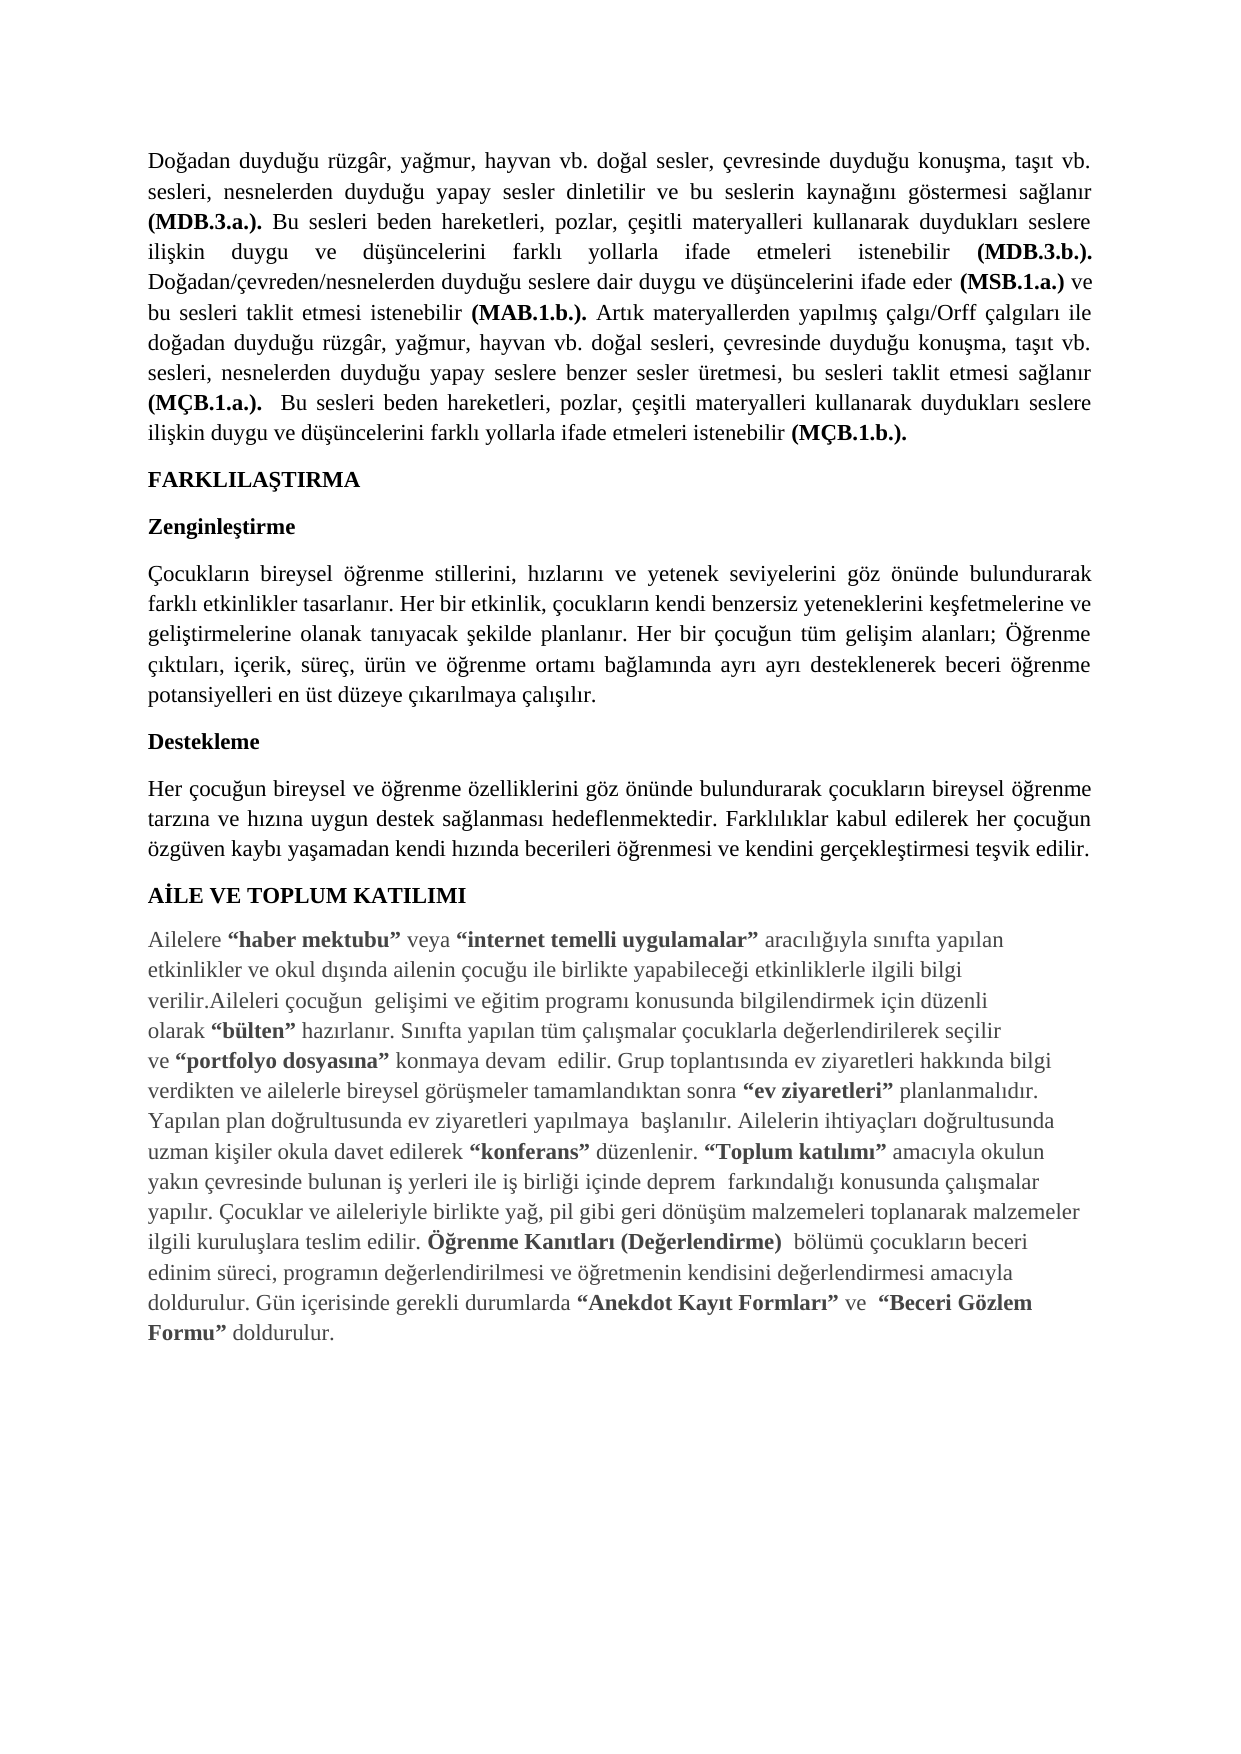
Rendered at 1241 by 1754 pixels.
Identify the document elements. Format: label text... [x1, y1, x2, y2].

text Zenginleştirme [148, 513, 1093, 539]
text AİLE VE TOPLUM KATILIMI [148, 882, 1093, 908]
text Destekleme [148, 728, 1093, 754]
text Çocukların bireysel öğrenme stillerini, hızlarını ve yetenek seviyelerini göz önünde bulundurarak farklı etkinlikler tasarlanır. Her bir etkinlik, çocukların kendi benzersiz yeteneklerini keşfetmelerine ve geliştirmelerine olanak tanıyacak şekilde planlanır. Her bir çocuğun tüm gelişim alanları; Öğrenme çıktıları, içerik, süreç, ürün ve öğrenme ortamı bağlamında ayrı ayrı desteklenerek beceri öğrenme potansiyelleri en üst düzeye çıkarılmaya çalışılır. [148, 560, 1093, 707]
text Ailelere “haber mektubu” veya “internet temelli uygulamalar” aracılığıyla sınıfta yapılan etkinlikler ve okul dışında ailenin çocuğu ile birlikte yapabileceği etkinliklerle ilgili bilgi verilir.Aileleri çocuğun gelişimi ve eğitim programı konusunda bilgilendirmek için düzenli olarak “bülten” hazırlanır. Sınıfta yapılan tüm çalışmalar çocuklarla değerlendirilerek seçilir ve “portfolyo dosyasına” konmaya devam edilir. Grup toplantısında ev ziyaretleri hakkında bilgi verdikten ve ailelerle bireysel görüşmeler tamamlandıktan sonra “ev ziyaretleri” planlanmalıdır. Yapılan plan doğrultusunda ev ziyaretleri yapılmaya başlanılır. Ailelerin ihtiyaçları doğrultusunda uzman kişiler okula davet edilerek “konferans” düzenlenir. “Toplum katılımı” amacıyla okulun yakın çevresinde bulunan iş yerleri ile iş birliği içinde deprem farkındalığı konusunda çalışmalar yapılır. Çocuklar ve aileleriyle birlikte yağ, pil gibi geri dönüşüm malzemeleri toplanarak malzemeler ilgili kuruluşlara teslim edilir. Öğrenme Kanıtları (Değerlendirme) bölümü çocukların beceri edinim süreci, programın değerlendirilmesi ve öğretmenin kendisini değerlendirmesi amacıyla doldurulur. Gün içerisinde gerekli durumlarda “Anekdot Kayıt Formları” ve “Beceri Gözlem Formu” doldurulur. [148, 926, 1093, 1345]
text Her çocuğun bireysel ve öğrenme özelliklerini göz önünde bulundurarak çocukların bireysel öğrenme tarzına ve hızına uygun destek sağlanması hedeflenmektedir. Farklılıklar kabul edilerek her çocuğun özgüven kaybı yaşamadan kendi hızında becerileri öğrenmesi ve kendini gerçekleştirmesi teşvik edilir. [148, 775, 1093, 861]
text FARKLILAŞTIRMA [148, 466, 1093, 493]
text Doğadan duyduğu rüzgâr, yağmur, hayvan vb. doğal sesler, çevresinde duyduğu konuşma, taşıt vb. sesleri, nesnelerden duyduğu yapay sesler dinletilir ve bu seslerin kaynağını göstermesi sağlanır (MDB.3.a.). Bu sesleri beden hareketleri, pozlar, çeşitli materyalleri kullanarak duydukları seslere ilişkin duygu ve düşüncelerini farklı yollarla ifade etmeleri istenebilir (MDB.3.b.). Doğadan/çevreden/nesnelerden duyduğu seslere dair duygu ve düşüncelerini ifade eder (MSB.1.a.) ve bu sesleri taklit etmesi istenebilir (MAB.1.b.). Artık materyallerden yapılmış çalgı/Orff çalgıları ile doğadan duyduğu rüzgâr, yağmur, hayvan vb. doğal sesleri, çevresinde duyduğu konuşma, taşıt vb. sesleri, nesnelerden duyduğu yapay seslere benzer sesler üretmesi, bu sesleri taklit etmesi sağlanır (MÇB.1.a.). Bu sesleri beden hareketleri, pozlar, çeşitli materyalleri kullanarak duydukları seslere ilişkin duygu ve düşüncelerini farklı yollarla ifade etmeleri istenebilir (MÇB.1.b.). [148, 148, 1093, 446]
